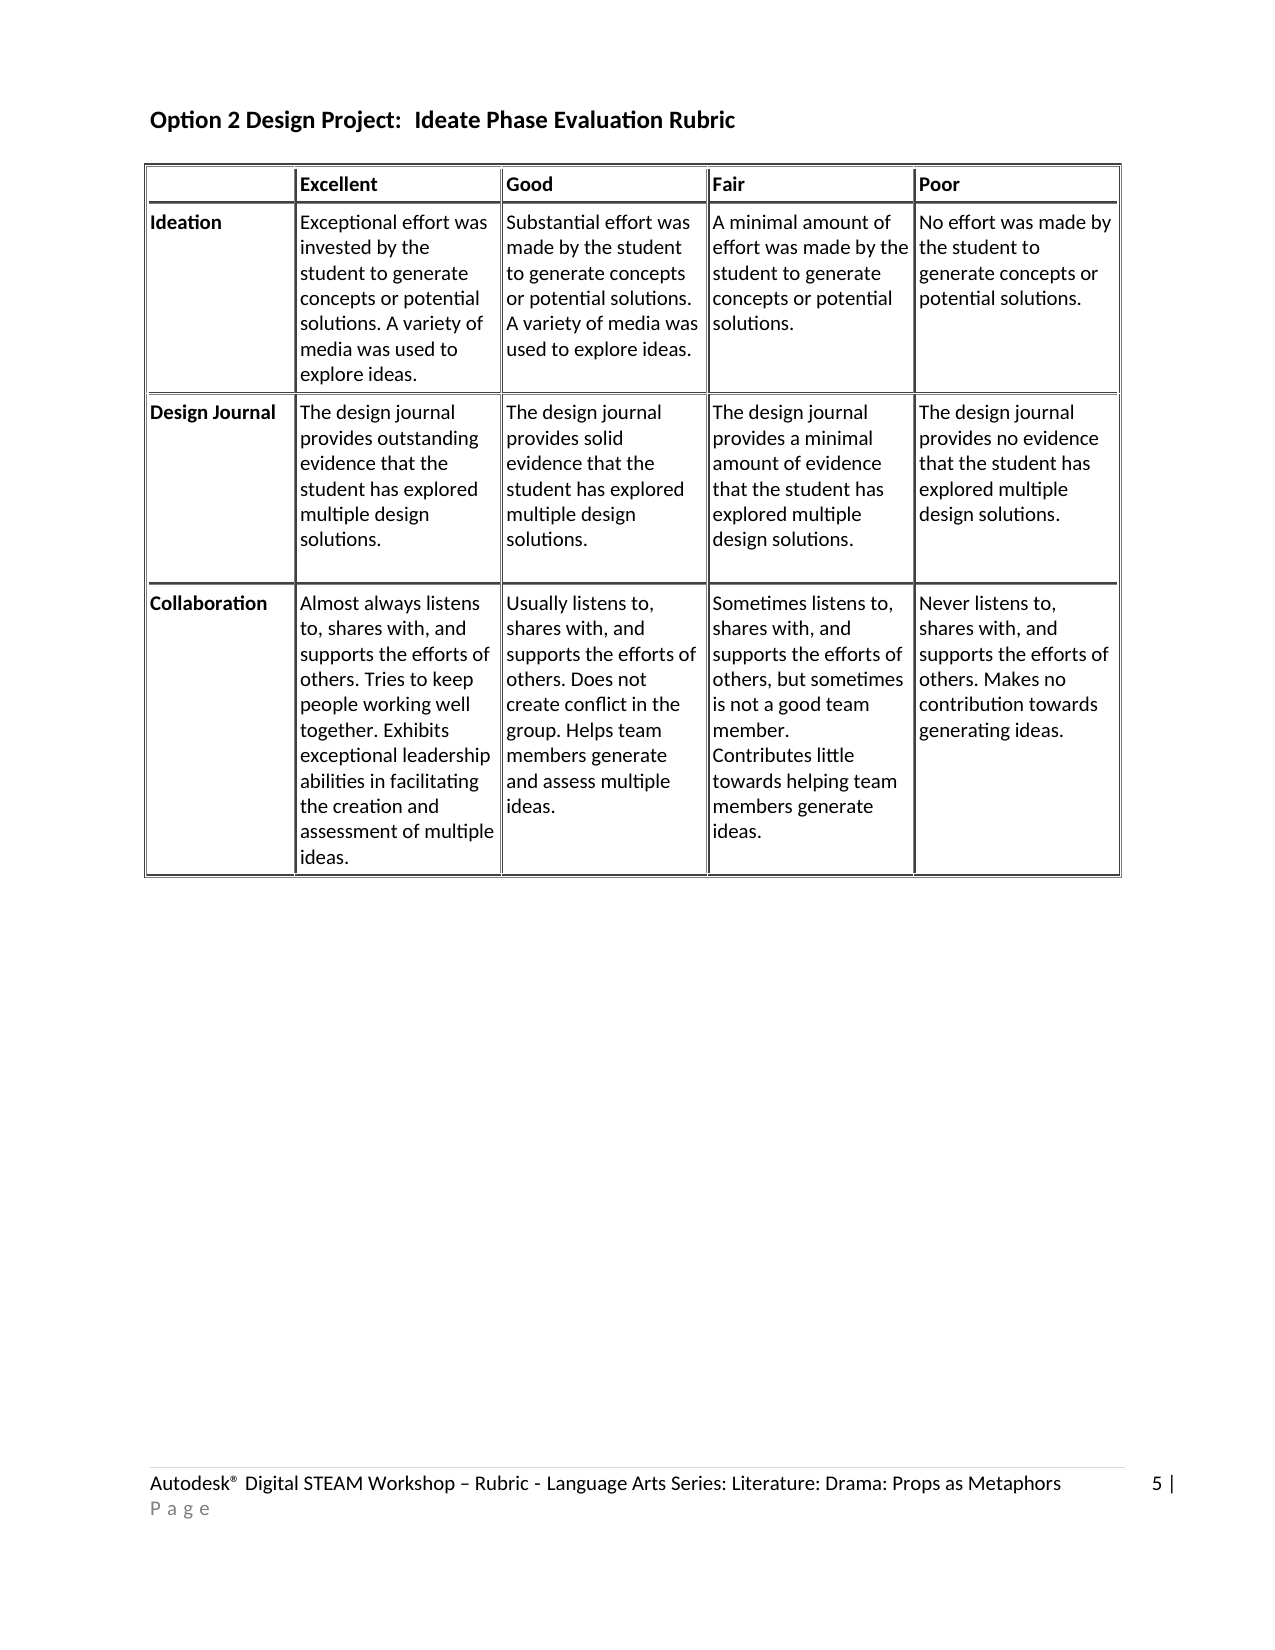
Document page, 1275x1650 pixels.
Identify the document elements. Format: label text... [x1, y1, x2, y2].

text Option 2 Design Project: Ideate Phase Evaluation Rubric [150, 104, 1125, 134]
table_cell Design Journal [145, 392, 295, 582]
table_cell Usually listens to, shares with, and supports the efforts of others. Does not create conflict in the group. Helps team members generate and assess multiple ideas. [502, 582, 708, 874]
table_header Poor [914, 167, 1119, 201]
table_cell The design journal provides a minimal amount of evidence that the student has explored multiple design solutions. [710, 395, 913, 582]
table_header Excellent [295, 167, 502, 201]
table_cell Sometimes listens to, shares with, and supports the efforts of others, but sometimes is not a good team member. Contributes little towards helping team members generate ideas. [708, 585, 914, 874]
table_cell Exceptional effort was invested by the student to generate concepts or potential solutions. A variety of media was used to explore ideas. [297, 204, 500, 392]
table_cell Substantial effort was made by the student to generate concepts or potential solutions. A variety of media was used to explore ideas. [503, 204, 706, 392]
table_header [147, 165, 295, 201]
table_cell Almost always listens to, shares with, and supports the efforts of others. Tries to keep people working well together. Exhibits exceptional leadership abilities in facilitating the creation and assessment of multiple ideas. [295, 585, 502, 874]
table_cell The design journal provides no evidence that the student has explored multiple design solutions. [914, 392, 1120, 582]
table_cell A minimal amount of effort was made by the student to generate concepts or potential solutions. [710, 204, 913, 392]
table_header Fair [708, 165, 914, 201]
table_cell Never listens to, shares with, and supports the efforts of others. Makes no contribution towards generating ideas. [914, 582, 1119, 874]
table_cell Ideation [147, 201, 294, 392]
table_cell The design journal provides outstanding evidence that the student has explored multiple design solutions. [297, 395, 500, 582]
table_cell Collaboration [147, 582, 295, 874]
table_cell No effort was made by the student to generate concepts or potential solutions. [916, 201, 1119, 392]
table_header Good [502, 165, 708, 201]
table_cell The design journal provides solid evidence that the student has explored multiple design solutions. [503, 395, 706, 582]
